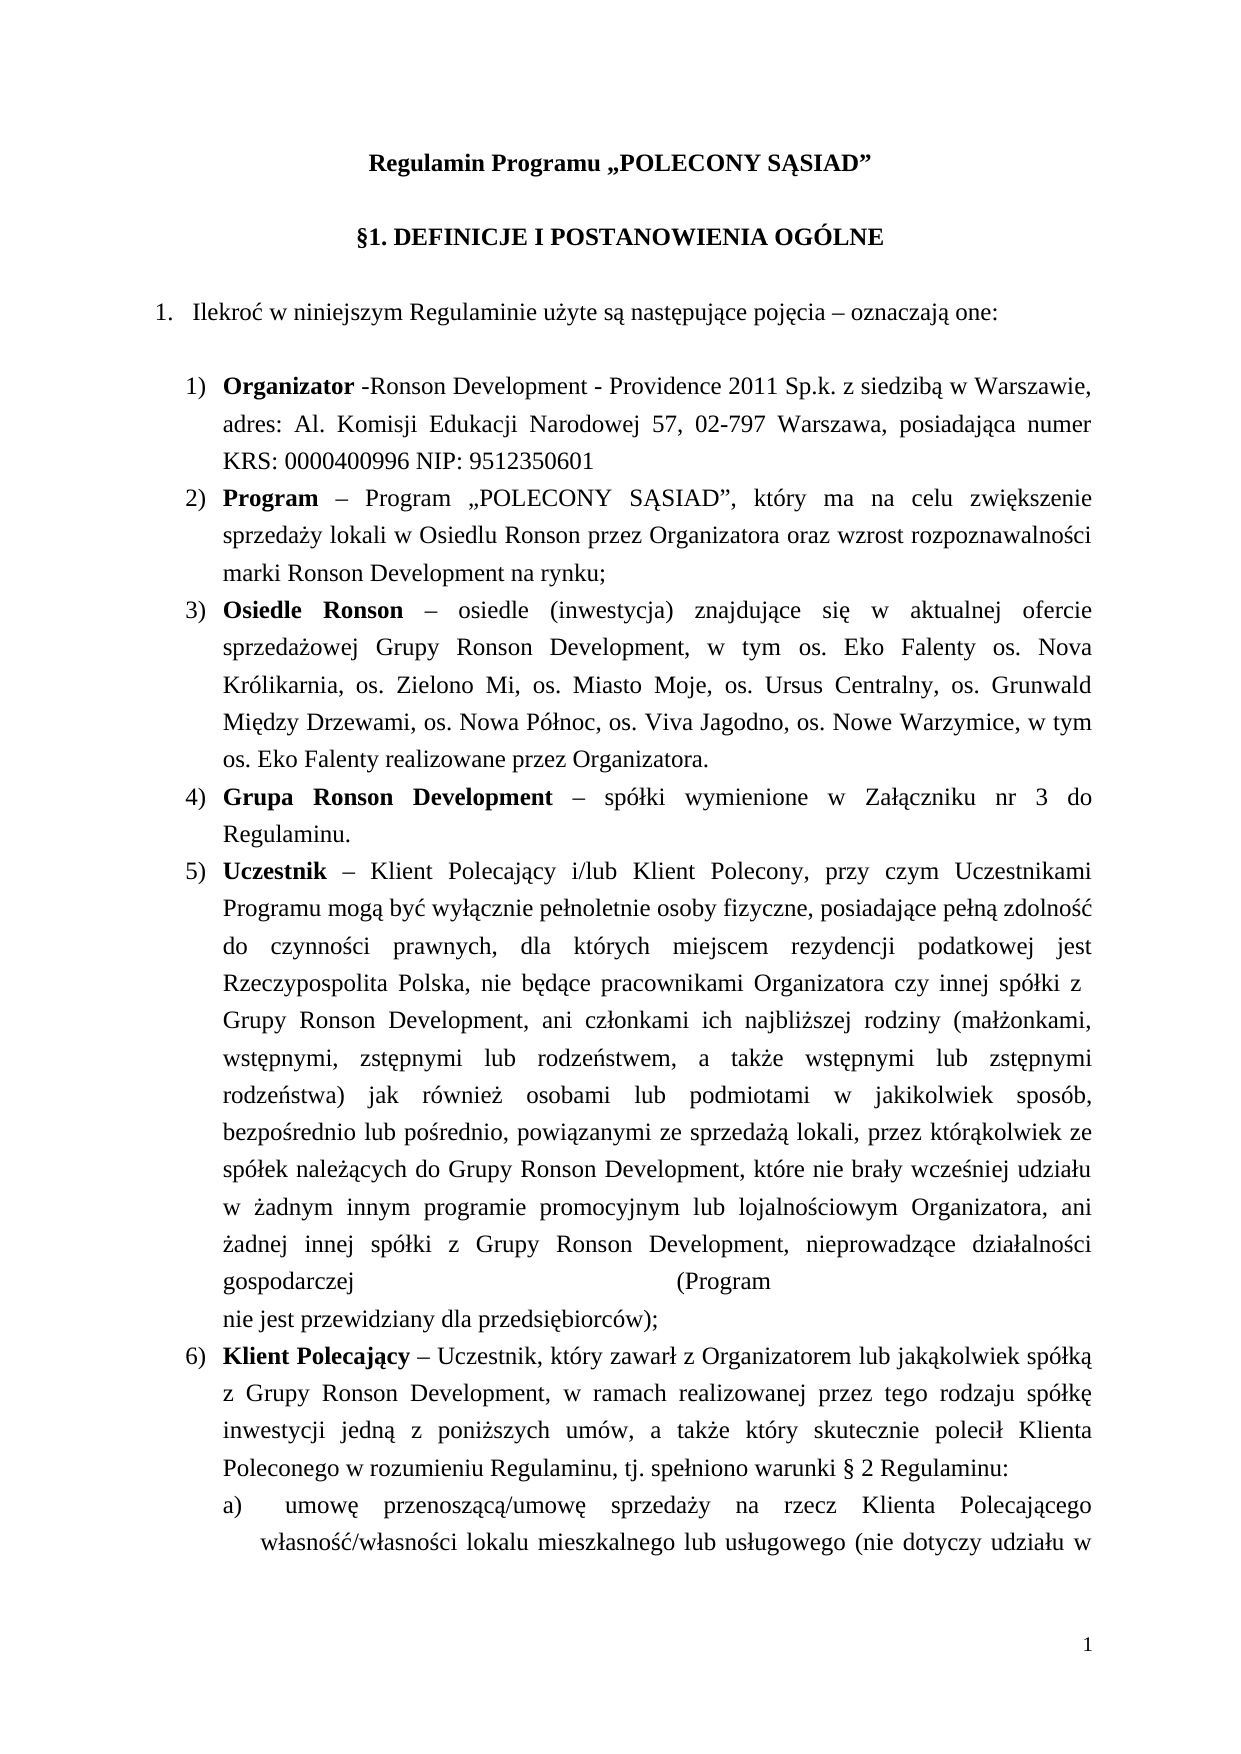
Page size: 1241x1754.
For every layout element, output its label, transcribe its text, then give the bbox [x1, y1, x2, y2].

list Program – Program „POLECONY SĄSIAD”, który ma na celu zwiększenie sprzedaży lokali w Osiedlu Ronson przez Organizatora oraz wzrost rozpoznawalności marki Ronson Development na rynku; [185, 483, 1093, 587]
text §1. DEFINICJE I POSTANOWIENIA OGÓLNE [148, 222, 1093, 251]
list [223, 1490, 1093, 1556]
list Grupa Ronson Development – spółki wymienione w Załączniku nr 3 do Regulaminu. [185, 782, 1093, 848]
list Osiedle Ronson – osiedle (inwestycja) znajdujące się w aktualnej ofercie sprzedażowej Grupy Ronson Development, w tym os. Eko Falenty os. Nova Królikarnia, os. Zielono Mi, os. Miasto Moje, os. Ursus Centralny, os. Grunwald Między Drzewami, os. Nowa Północ, os. Viva Jagodno, os. Nowe Warzymice, w tym os. Eko Falenty realizowane przez Organizatora. [185, 595, 1093, 773]
list Organizator -Ronson Development - Providence 2011 Sp.k. z siedzibą w Warszawie, adres: Al. Komisji Edukacji Narodowej 57, 02-797 Warszawa, posiadająca numer KRS: 0000400996 NIP: 9512350601 [185, 371, 1093, 475]
list Ilekroć w niniejszym Regulaminie użyte są następujące pojęcia – oznaczają one: [154, 297, 1093, 326]
list Klient Polecający – Uczestnik, który zawarł z Organizatorem lub jakąkolwiek spółką z Grupy Ronson Development, w ramach realizowanej przez tego rodzaju spółkę inwestycji jedną z poniższych umów, a także który skutecznie polecił Klienta Poleconego w rozumieniu Regulaminu, tj. spełniono warunki § 2 Regulaminu: [185, 1341, 1093, 1482]
text Regulamin Programu „POLECONY SĄSIAD” [148, 148, 1093, 176]
list Uczestnik – Klient Polecający i/lub Klient Polecony, przy czym Uczestnikami Programu mogą być wyłącznie pełnoletnie osoby fizyczne, posiadające pełną zdolność do czynności prawnych, dla których miejscem rezydencji podatkowej jest Rzeczypospolita Polska, nie będące pracownikami Organizatora czy innej spółki z Grupy Ronson Development, ani członkami ich najbliższej rodziny (małżonkami, wstępnymi, zstępnymi lub rodzeństwem, a także wstępnymi lub zstępnymi rodzeństwa) jak również osobami lub podmiotami w jakikolwiek sposób, bezpośrednio lub pośrednio, powiązanymi ze sprzedażą lokali, przez którąkolwiek ze spółek należących do Grupy Ronson Development, które nie brały wcześniej udziału w żadnym innym programie promocyjnym lub lojalnościowym Organizatora, ani żadnej innej spółki z Grupy Ronson Development, nieprowadzące działalności gospodarczej (Program nie jest przewidziany dla przedsiębiorców); [185, 856, 1093, 1332]
